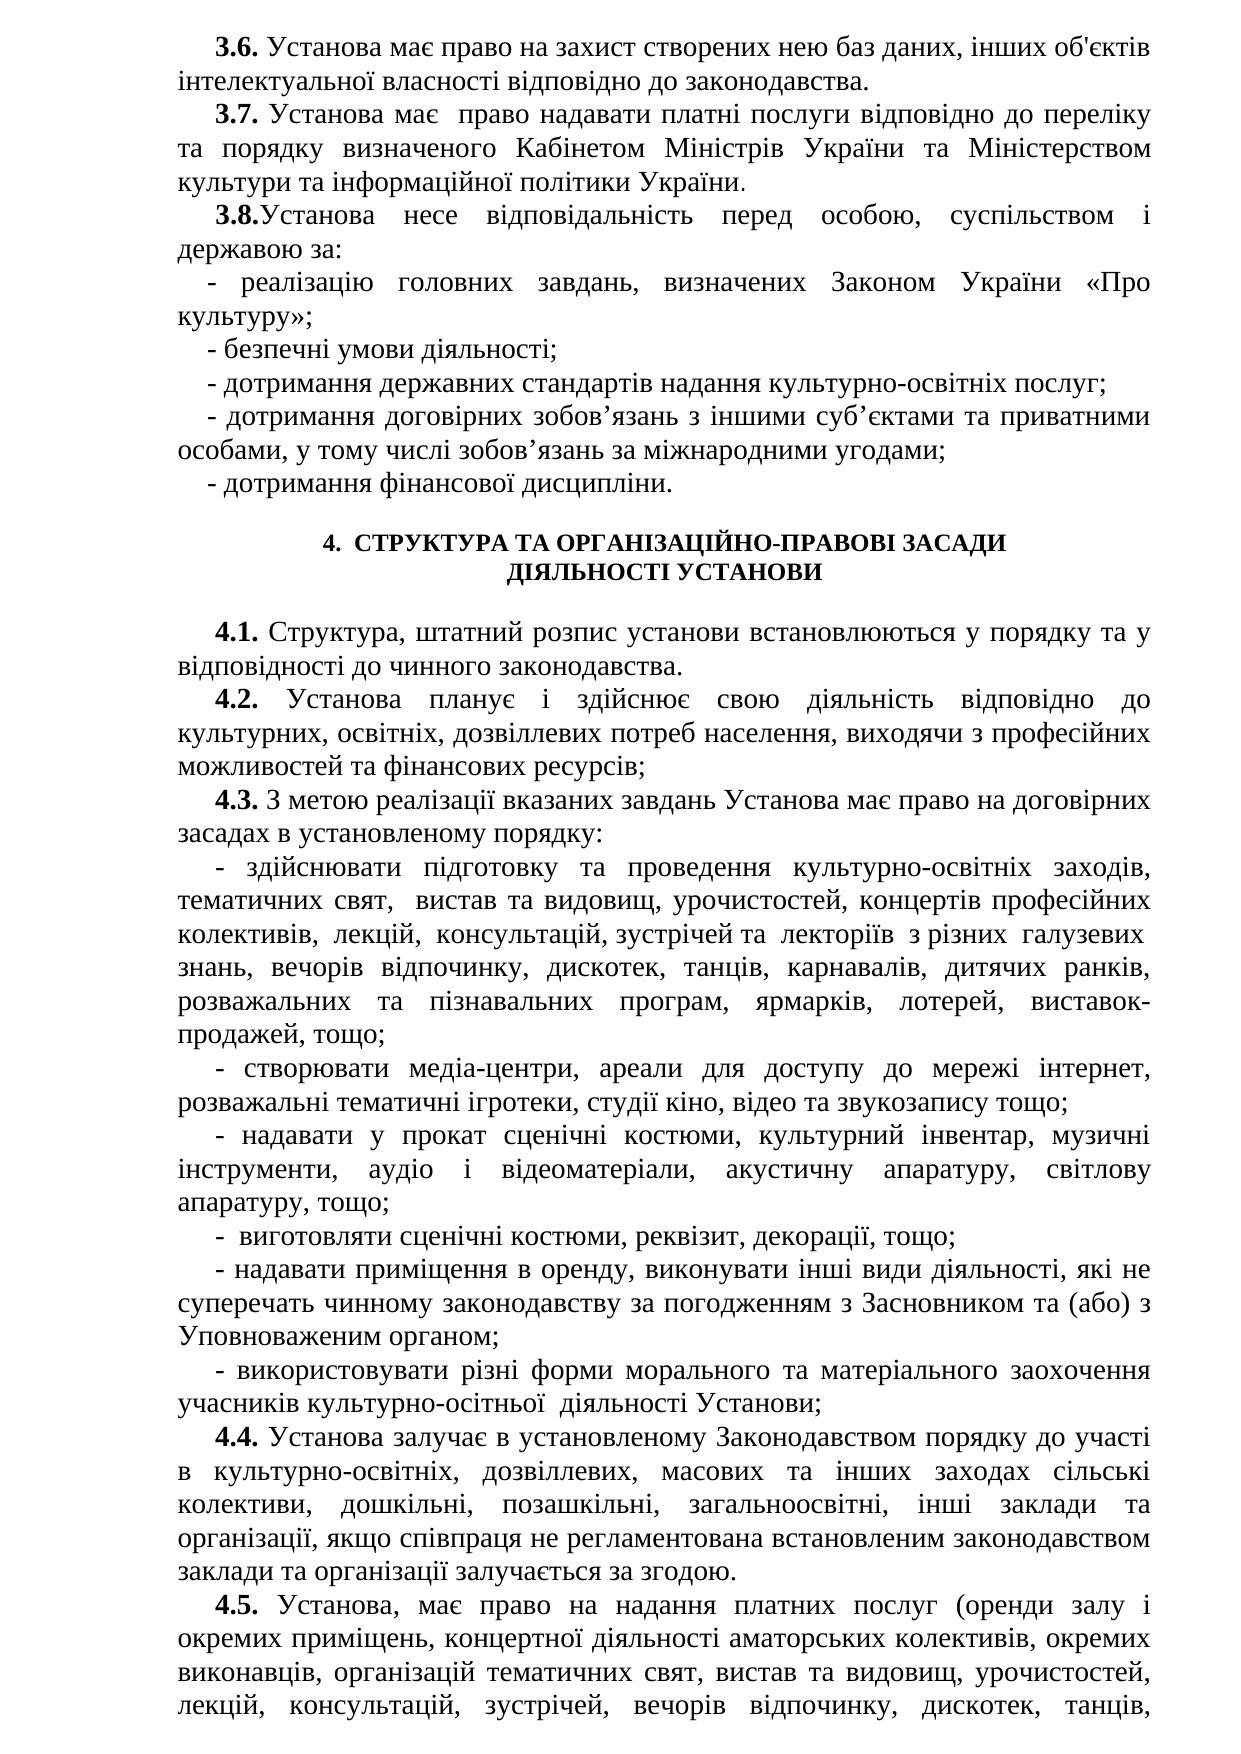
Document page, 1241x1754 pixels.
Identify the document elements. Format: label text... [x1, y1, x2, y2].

text 3.7. Установа має право надавати платні послуги відповідно до переліку та порядку визначеного Кабінетом Міністрів України та Міністерством культури та інформаційної політики України. [177, 97, 1152, 197]
text - дотримання державних стандартів надання культурно-освітніх послуг; [177, 365, 1152, 398]
text - дотримання фінансової дисципліни. [177, 466, 1152, 499]
text - створювати медіа-центри, ареали для доступу до мережі інтернет, розважальні тематичні ігротеки, студії кіно, відео та звукозапису тощо; [177, 1050, 1152, 1117]
text ДІЯЛЬНОСТІ УСТАНОВИ [177, 557, 1152, 585]
text 3.6. Установа має право на захист створених нею баз даних, інших об'єктів інтелектуальної власності відповідно до законодавства. [177, 29, 1152, 97]
text - надавати приміщення в оренду, виконувати інші види діяльності, які не суперечать чинному законодавству за погодженням з Засновником та (або) з Уповноваженим органом; [177, 1251, 1152, 1352]
text 4.2. Установа планує і здійснює свою діяльність відповідно до культурних, освітніх, дозвіллевих потреб населення, виходячи з професійних можливостей та фінансових ресурсів; [177, 681, 1152, 782]
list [177, 1587, 1152, 1721]
list 4.4. Установа залучає в установленому Законодавством порядку до участі в культурно-освітніх, дозвіллевих, масових та інших заходах сільські колективи, дошкільні, позашкільні, загальноосвітні, інші заклади та організації, якщо співпраця не регламентована встановленим законодавством заклади та організації залучається за згодою. [177, 1419, 1152, 1587]
text 3.8.Установа несе відповідальність перед особою, суспільством і державою за: [177, 197, 1152, 264]
text 4.3. З метою реалізації вказаних завдань Установа має право на договірних засадах в установленому порядку: [177, 782, 1152, 849]
text 4. СТРУКТУРА ТА ОРГАНІЗАЦІЙНО-ПРАВОВІ ЗАСАДИ [177, 528, 1152, 557]
text - безпечні умови діяльності; [177, 331, 1152, 365]
text - здійснювати підготовку та проведення культурно-освітніх заходів, тематичних свят, вистав та видовищ, урочистостей, концертів професійних колективів, лекцій, консультацій, зустрічей та лекторіїв з різних галузевих [177, 849, 1152, 949]
text - виготовляти сценічні костюми, реквізит, декорації, тощо; [177, 1218, 1152, 1251]
text 4.1. Структура, штатний розпис установи встановлюються у порядку та у відповідності до чинного законодавства. [177, 614, 1152, 681]
text - використовувати різні форми морального та матеріального заохочення учасників культурно-осітньої діяльності Установи; [177, 1352, 1152, 1419]
text - надавати у прокат сценічні костюми, культурний інвентар, музичні інструменти, аудіо і відеоматеріали, акустичну апаратуру, світлову апаратуру, тощо; [177, 1117, 1152, 1218]
text - реалізацію головних завдань, визначених Законом України «Про культуру»; [177, 264, 1152, 331]
text знань, вечорів відпочинку, дискотек, танців, карнавалів, дитячих ранків, розважальних та пізнавальних програм, ярмарків, лотерей, виставок-продажей, тощо; [177, 949, 1152, 1050]
text - дотримання договірних зобов’язань з іншими суб’єктами та приватними особами, у тому числі зобов’язань за міжнародними угодами; [177, 398, 1152, 466]
